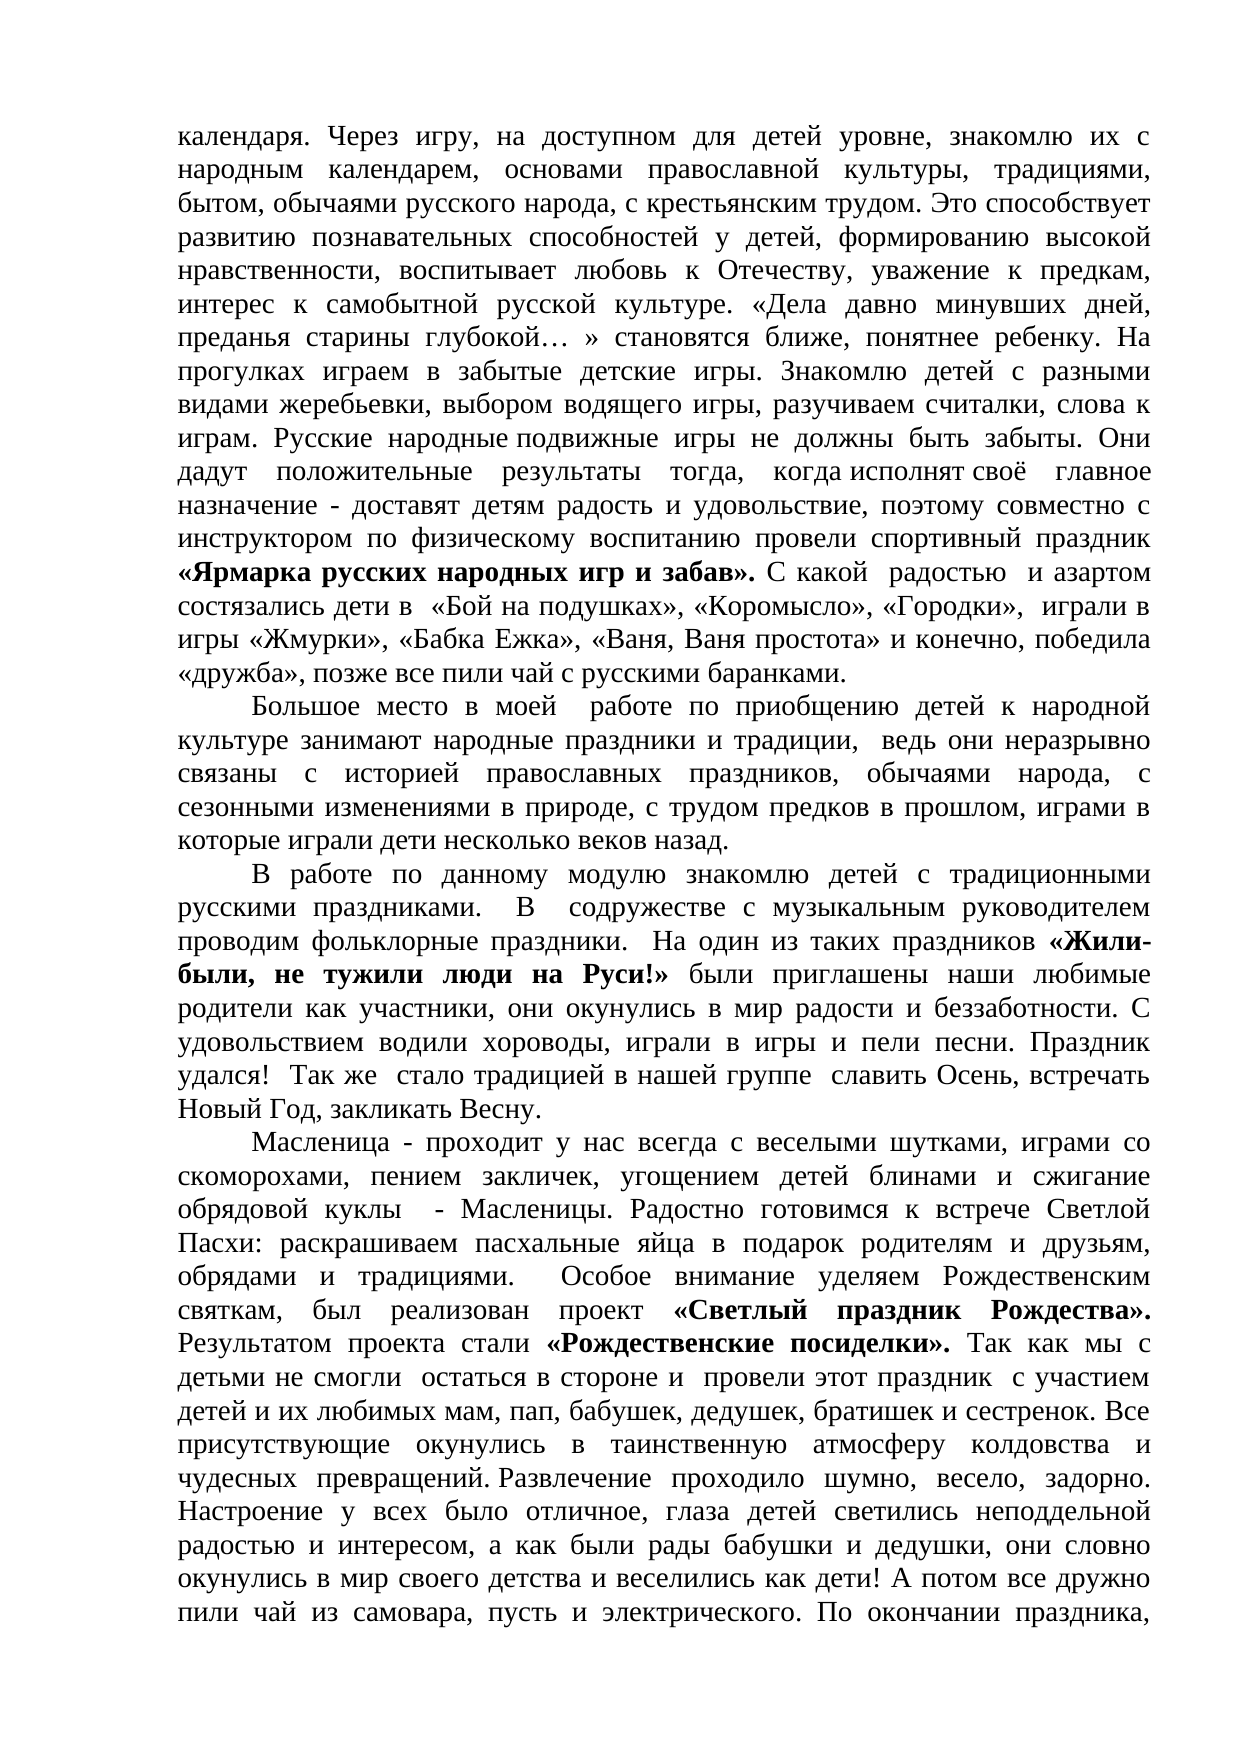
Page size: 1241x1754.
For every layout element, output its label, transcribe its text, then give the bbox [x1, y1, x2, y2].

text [177, 118, 1152, 688]
text Большое место в моей работе по приобщению детей к народной культуре занимают народные праздники и традиции, ведь они неразрывно связаны с историей православных праздников, обычаями народа, с сезонными изменениями в природе, с трудом предков в прошлом, играми в которые играли дети несколько веков назад. [177, 688, 1152, 856]
text В работе по данному модулю знакомлю детей с традиционными русскими праздниками. В содружестве с музыкальным руководителем проводим фольклорные праздники. На один из таких праздников «Жили-были, не тужили люди на Руси!» были приглашены наши любимые родители как участники, они окунулись в мир радости и беззаботности. С удовольствием водили хороводы, играли в игры и пели песни. Праздник удался! Так же стало традицией в нашей группе славить Осень, встречать Новый Год, закликать Весну. [177, 856, 1152, 1124]
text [177, 1124, 1152, 1627]
